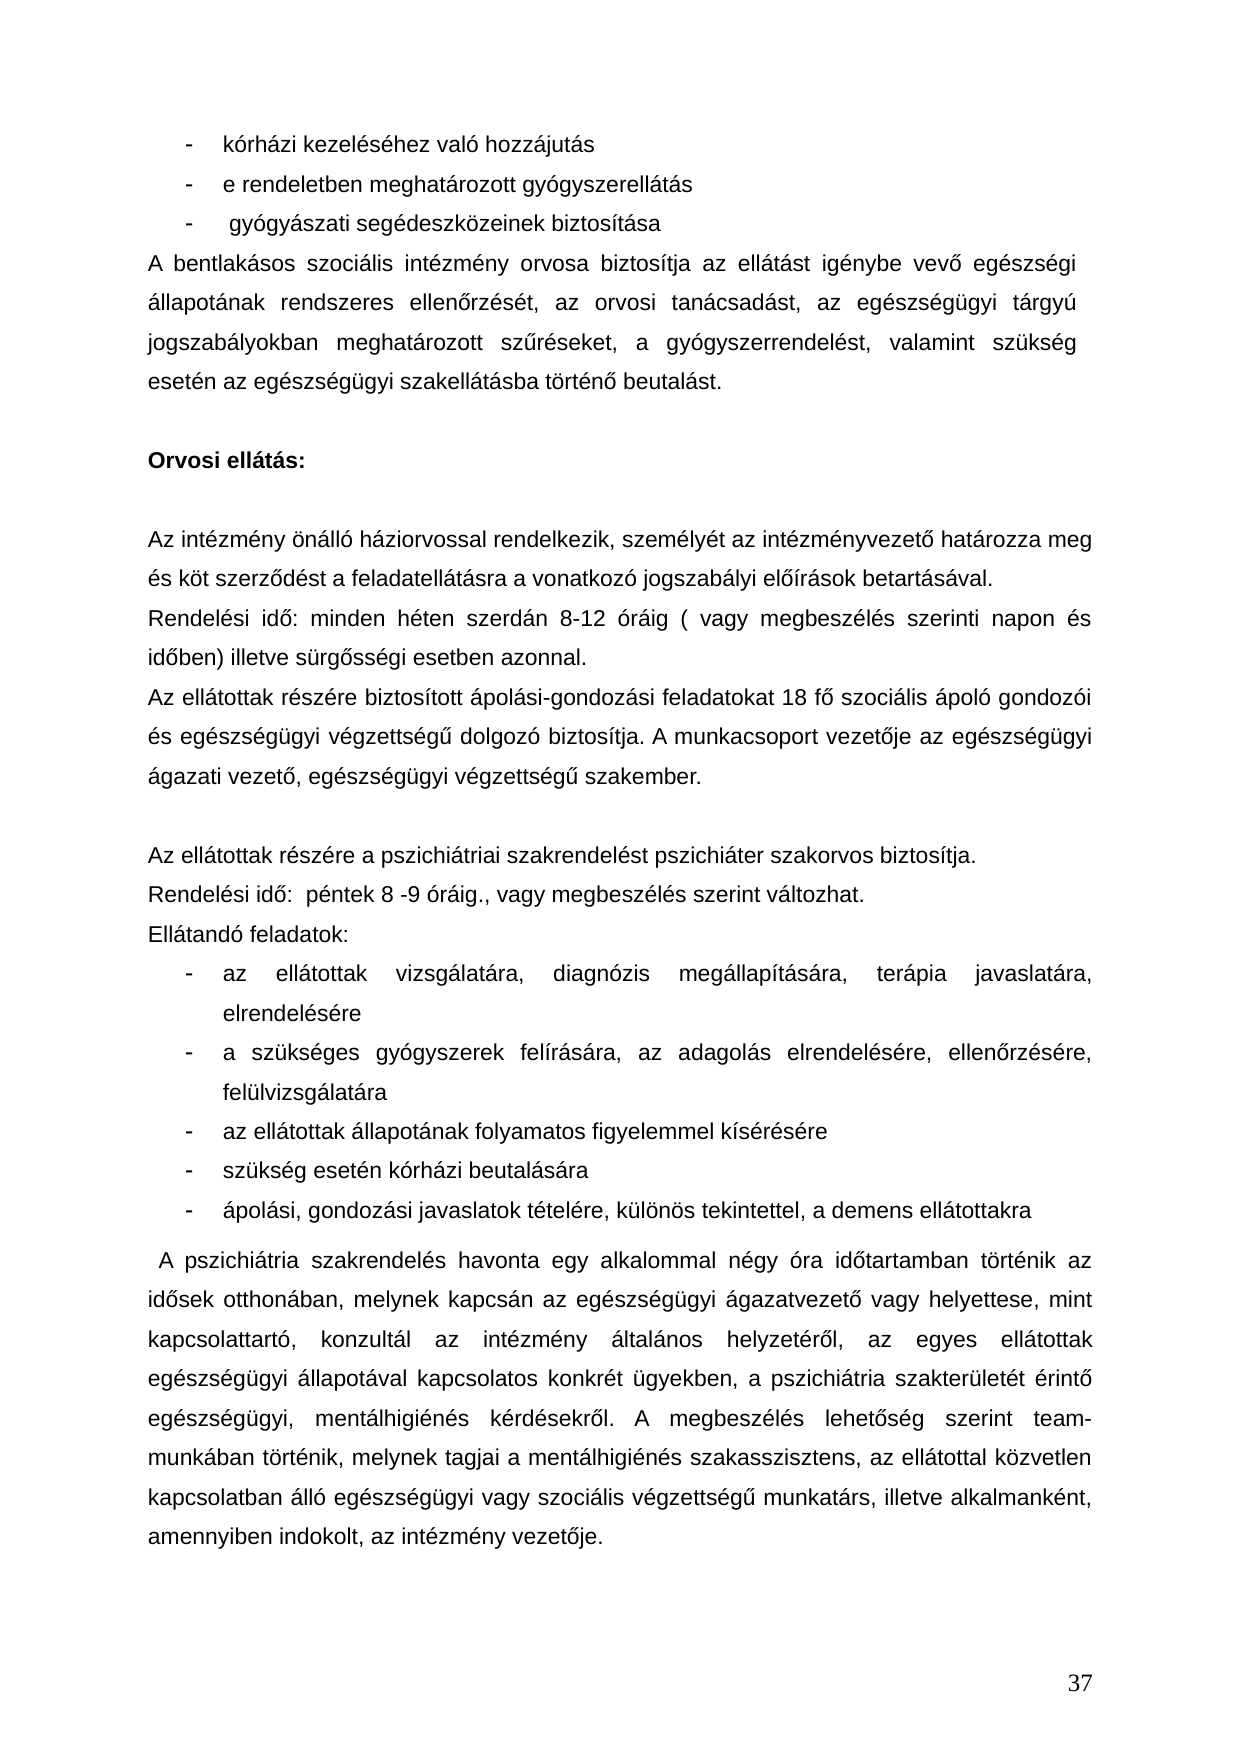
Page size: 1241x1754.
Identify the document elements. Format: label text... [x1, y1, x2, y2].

list az ellátottak vizsgálatára, diagnózis megállapítására, terápia javaslatára, elrendelésére [185, 960, 1093, 1026]
list e rendeletben meghatározott gyógyszerellátás [185, 171, 1077, 197]
text Az ellátottak részére biztosított ápolási-gondozási feladatokat 18 fő szociális ápoló gondozói és egészségügyi végzettségű dolgozó biztosítja. A munkacsoport vezetője az egészségügyi ágazati vezető, egészségügyi végzettségű szakember. [148, 684, 1093, 789]
text Rendelési idő: minden héten szerdán 8-12 óráig ( vagy megbeszélés szerinti napon és időben) illetve sürgősségi esetben azonnal. [148, 605, 1093, 671]
list szükség esetén kórházi beutalására [185, 1157, 1093, 1184]
list gyógyászati segédeszközeinek biztosítása [185, 210, 1077, 236]
text A bentlakásos szociális intézmény orvosa biztosítja az ellátást igénybe vevő egészségi állapotának rendszeres ellenőrzését, az orvosi tanácsadást, az egészségügyi tárgyú jogszabályokban meghatározott szűréseket, a gyógyszerrendelést, valamint szükség esetén az egészségügyi szakellátásba történő beutalást. [148, 249, 1077, 394]
text A pszichiátria szakrendelés havonta egy alkalommal négy óra időtartamban történik az idősek otthonában, melynek kapcsán az egészségügyi ágazatvezető vagy helyettese, mint kapcsolattartó, konzultál az intézmény általános helyzetéről, az egyes ellátottak egészségügyi állapotával kapcsolatos konkrét ügyekben, a pszichiátria szakterületét érintő egészségügyi, mentálhigiénés kérdésekről. A megbeszélés lehetőség szerint team-munkában történik, melynek tagjai a mentálhigiénés szakasszisztens, az ellátottal közvetlen kapcsolatban álló egészségügyi vagy szociális végzettségű munkatárs, illetve alkalmanként, amennyiben indokolt, az intézmény vezetője. [148, 1247, 1093, 1549]
list a szükséges gyógyszerek felírására, az adagolás elrendelésére, ellenőrzésére, felülvizsgálatára [185, 1039, 1093, 1105]
list kórházi kezeléséhez való hozzájutás [185, 131, 1077, 157]
text Rendelési idő: péntek 8 -9 óráig., vagy megbeszélés szerint változhat. [148, 881, 1093, 907]
list ápolási, gondozási javaslatok tételére, különös tekintettel, a demens ellátottakra [185, 1197, 1093, 1223]
text Az ellátottak részére a pszichiátriai szakrendelést pszichiáter szakorvos biztosítja. [148, 842, 1093, 868]
text Ellátandó feladatok: [148, 921, 1093, 947]
text Orvosi ellátás: [148, 447, 1093, 473]
text Az intézmény önálló háziorvossal rendelkezik, személyét az intézményvezető határozza meg és köt szerződést a feladatellátásra a vonatkozó jogszabályi előírások betartásával. [148, 526, 1093, 592]
list az ellátottak állapotának folyamatos figyelemmel kísérésére [185, 1118, 1093, 1144]
